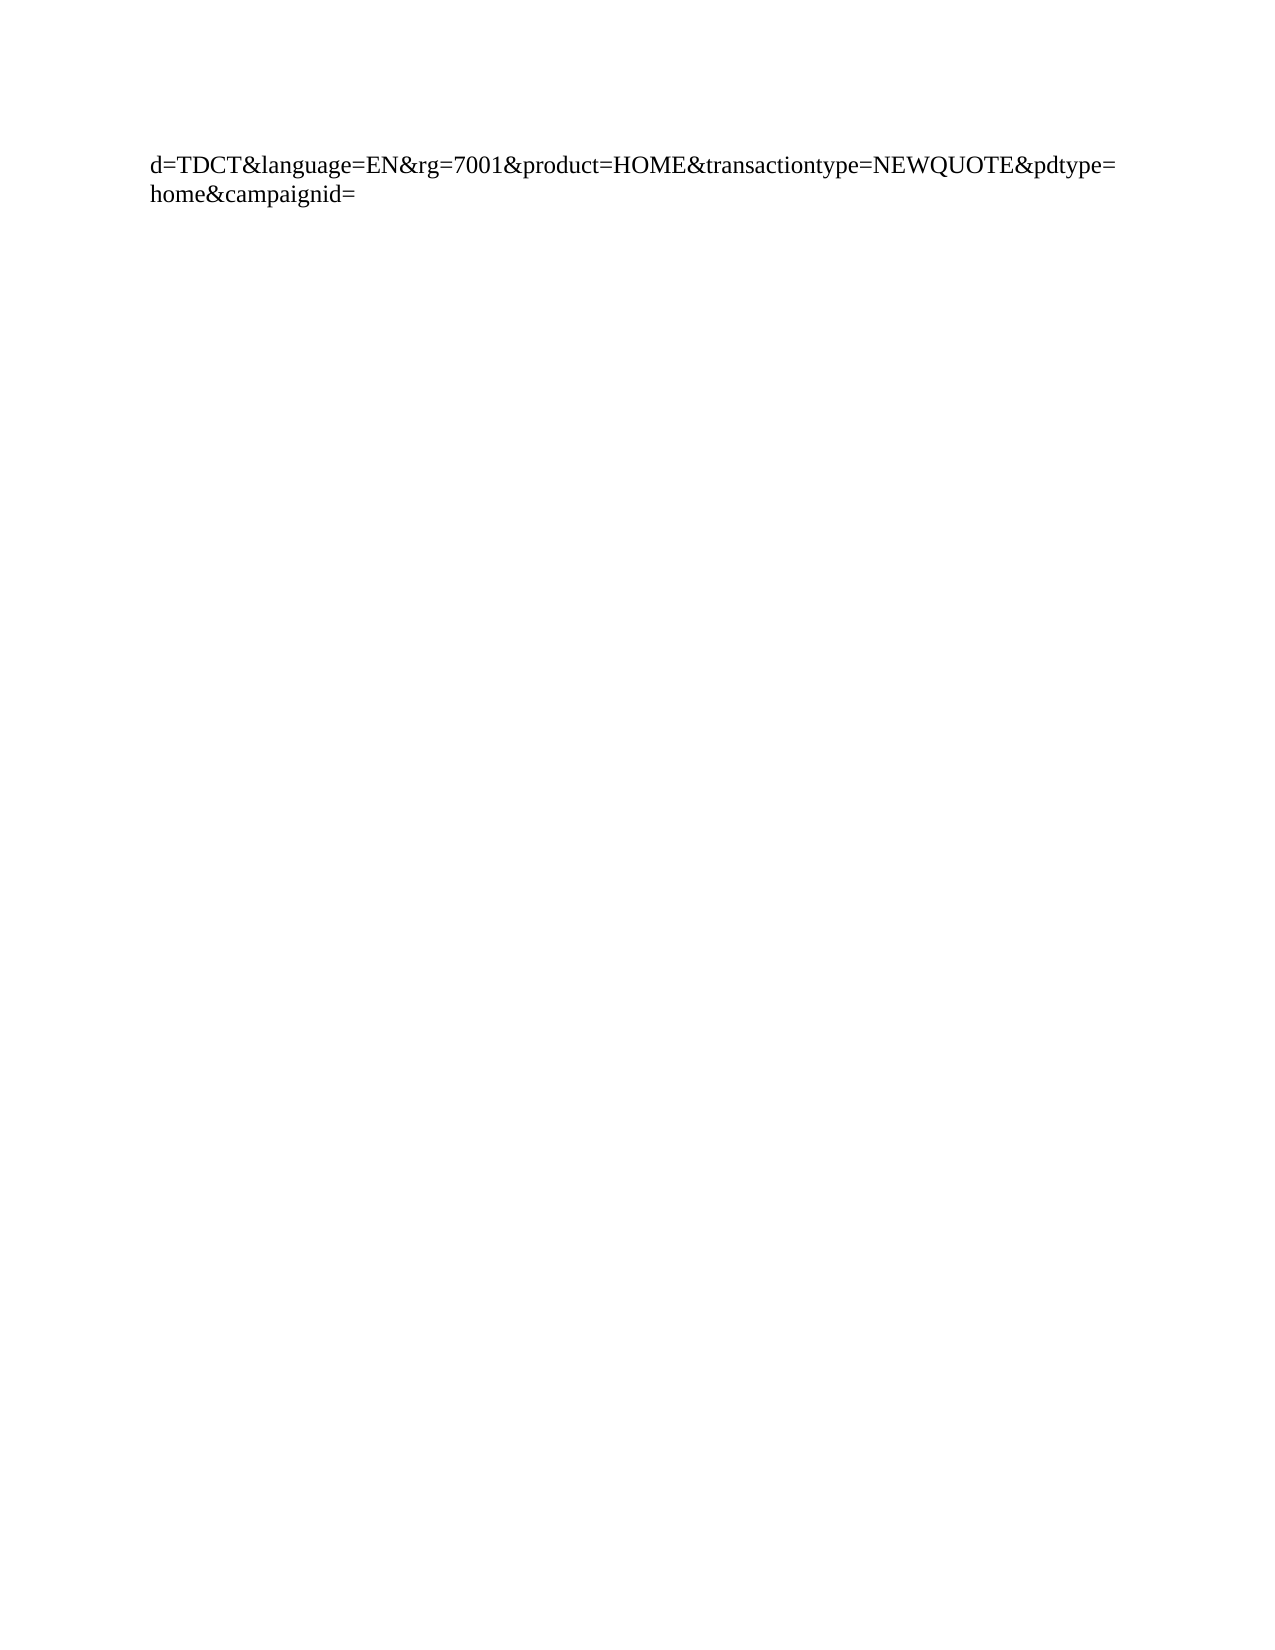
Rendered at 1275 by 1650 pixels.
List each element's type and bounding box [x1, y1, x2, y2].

text [150, 150, 1125, 207]
